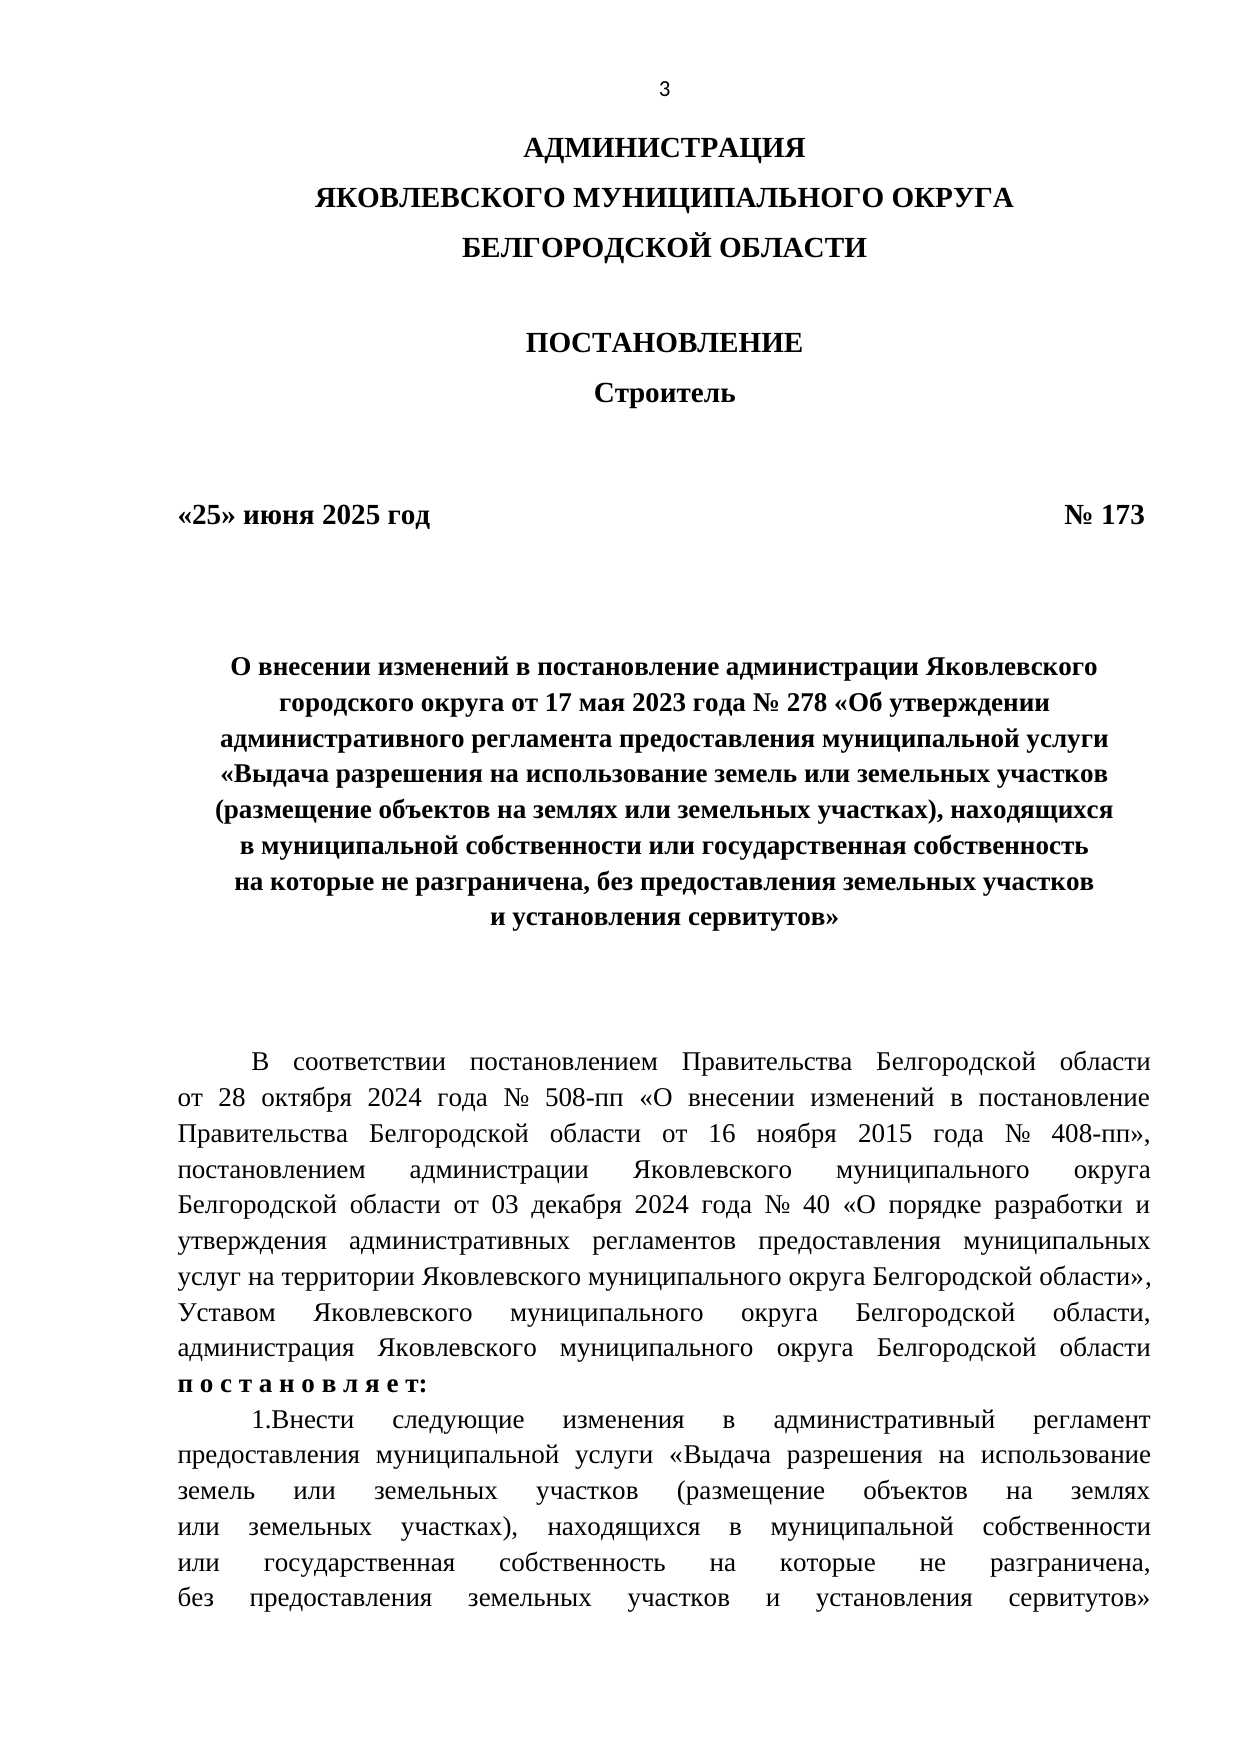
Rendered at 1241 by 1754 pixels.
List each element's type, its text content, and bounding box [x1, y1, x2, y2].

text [177, 1403, 1152, 1613]
text БЕЛГОРОДСКОЙ ОБЛАСТИ [177, 230, 1152, 263]
text Строитель [177, 375, 1152, 408]
text В соответствии постановлением Правительства Белгородской области от 28 октября 2024 года № 508-пп «О внесении изменений в постановление Правительства Белгородской области от 16 ноября 2015 года № 408-пп», постановлением администрации Яковлевского муниципального округа Белгородской области от 03 декабря 2024 года № 40 «О порядке разработки и утверждения административных регламентов предоставления муниципальных услуг на территории Яковлевского муниципального округа Белгородской области», Уставом Яковлевского муниципального округа Белгородской области, администрация Яковлевского муниципального округа Белгородской области п о с т а н о в л я е т: [177, 1046, 1152, 1398]
text городского округа от 17 мая 2023 года № 278 «Об утверждении административного регламента предоставления муниципальной услуги «Выдача разрешения на использование земель или земельных участков (размещение объектов на землях или земельных участках), находящихся в муниципальной собственности или государственная собственность на которые не разграничена, без предоставления земельных участков и установления сервитутов» [177, 686, 1152, 932]
text ПОСТАНОВЛЕНИЕ [177, 325, 1152, 358]
text АДМИНИСТРАЦИЯ [177, 130, 1152, 163]
text ЯКОВЛЕВСКОГО МУНИЦИПАЛЬНОГО ОКРУГА [177, 180, 1152, 213]
text «25» июня 2025 год № 173 [177, 497, 1152, 531]
text О внесении изменений в постановление администрации Яковлевского [177, 650, 1152, 681]
